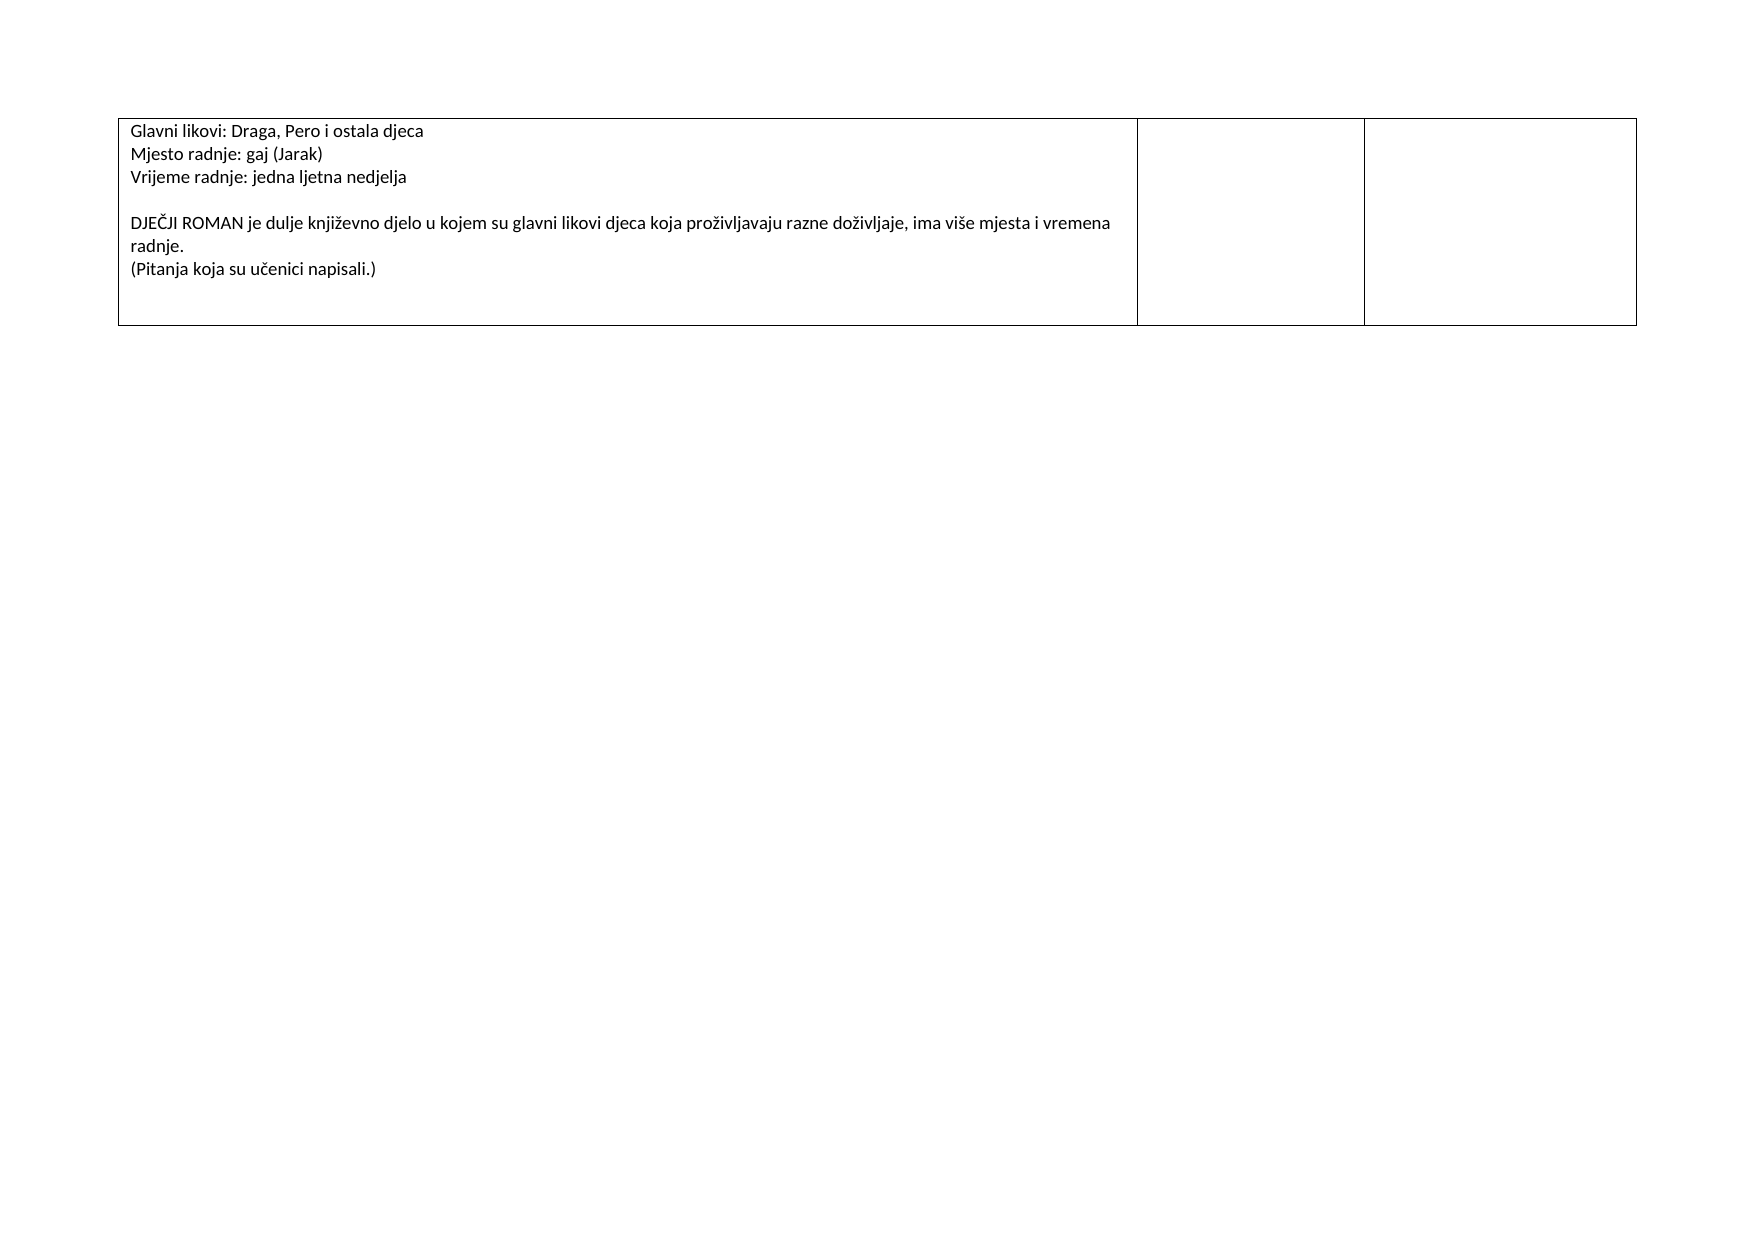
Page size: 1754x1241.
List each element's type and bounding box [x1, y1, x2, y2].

table_cell [1365, 119, 1636, 325]
table_cell [1138, 119, 1364, 325]
table_cell [119, 119, 1137, 325]
